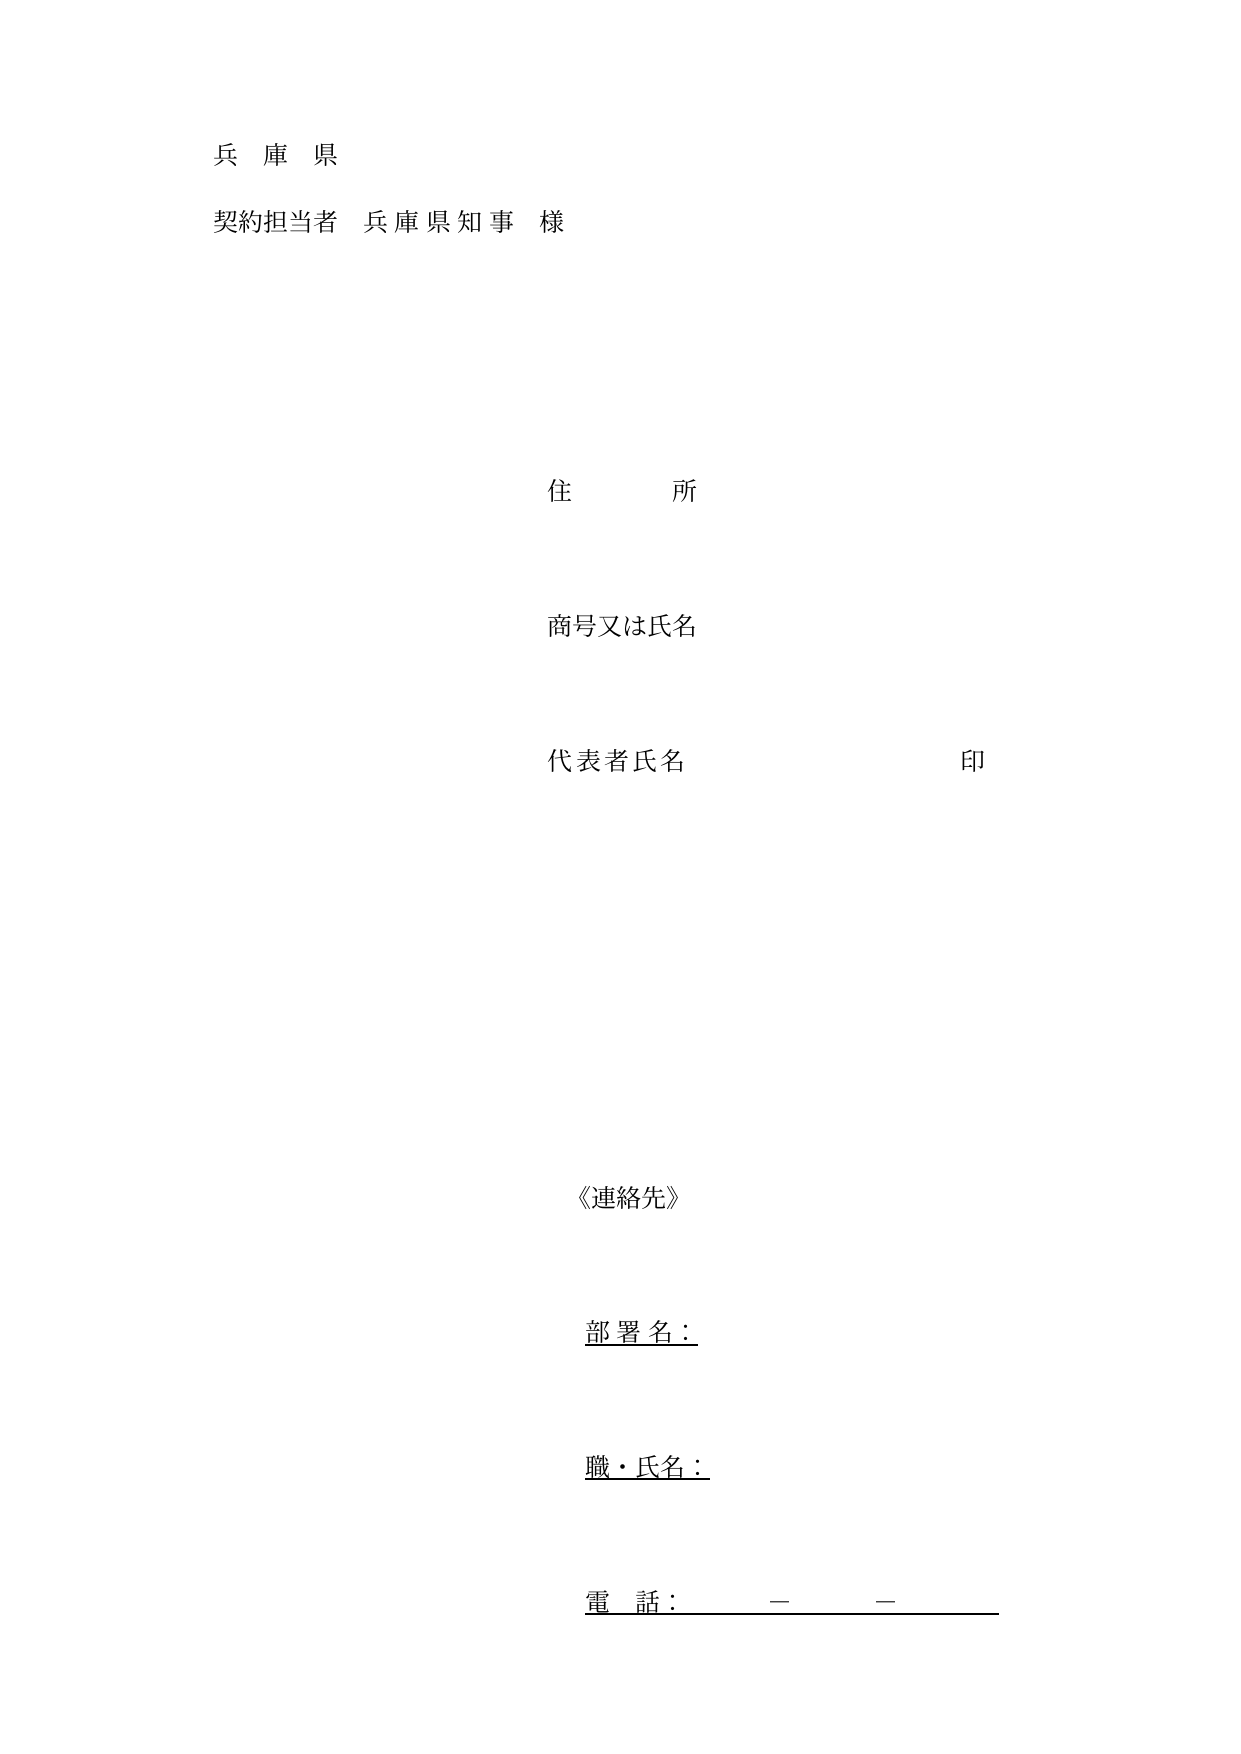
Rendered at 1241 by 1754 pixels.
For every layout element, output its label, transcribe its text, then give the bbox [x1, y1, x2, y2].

text 職・氏名： [235, 1432, 1092, 1499]
text 部 署 名： [235, 1297, 1092, 1365]
text 契約担当者 兵 庫 県 知 事 様 [213, 187, 1092, 254]
text 電 話： － － [148, 1567, 1092, 1634]
text 住 所 [148, 456, 1092, 524]
text 兵 庫 県 [213, 120, 1092, 187]
text 代表者氏名 印 [148, 726, 1092, 793]
text 商号又は氏名 [148, 591, 1092, 658]
text 《連絡先》 [191, 1163, 1092, 1230]
